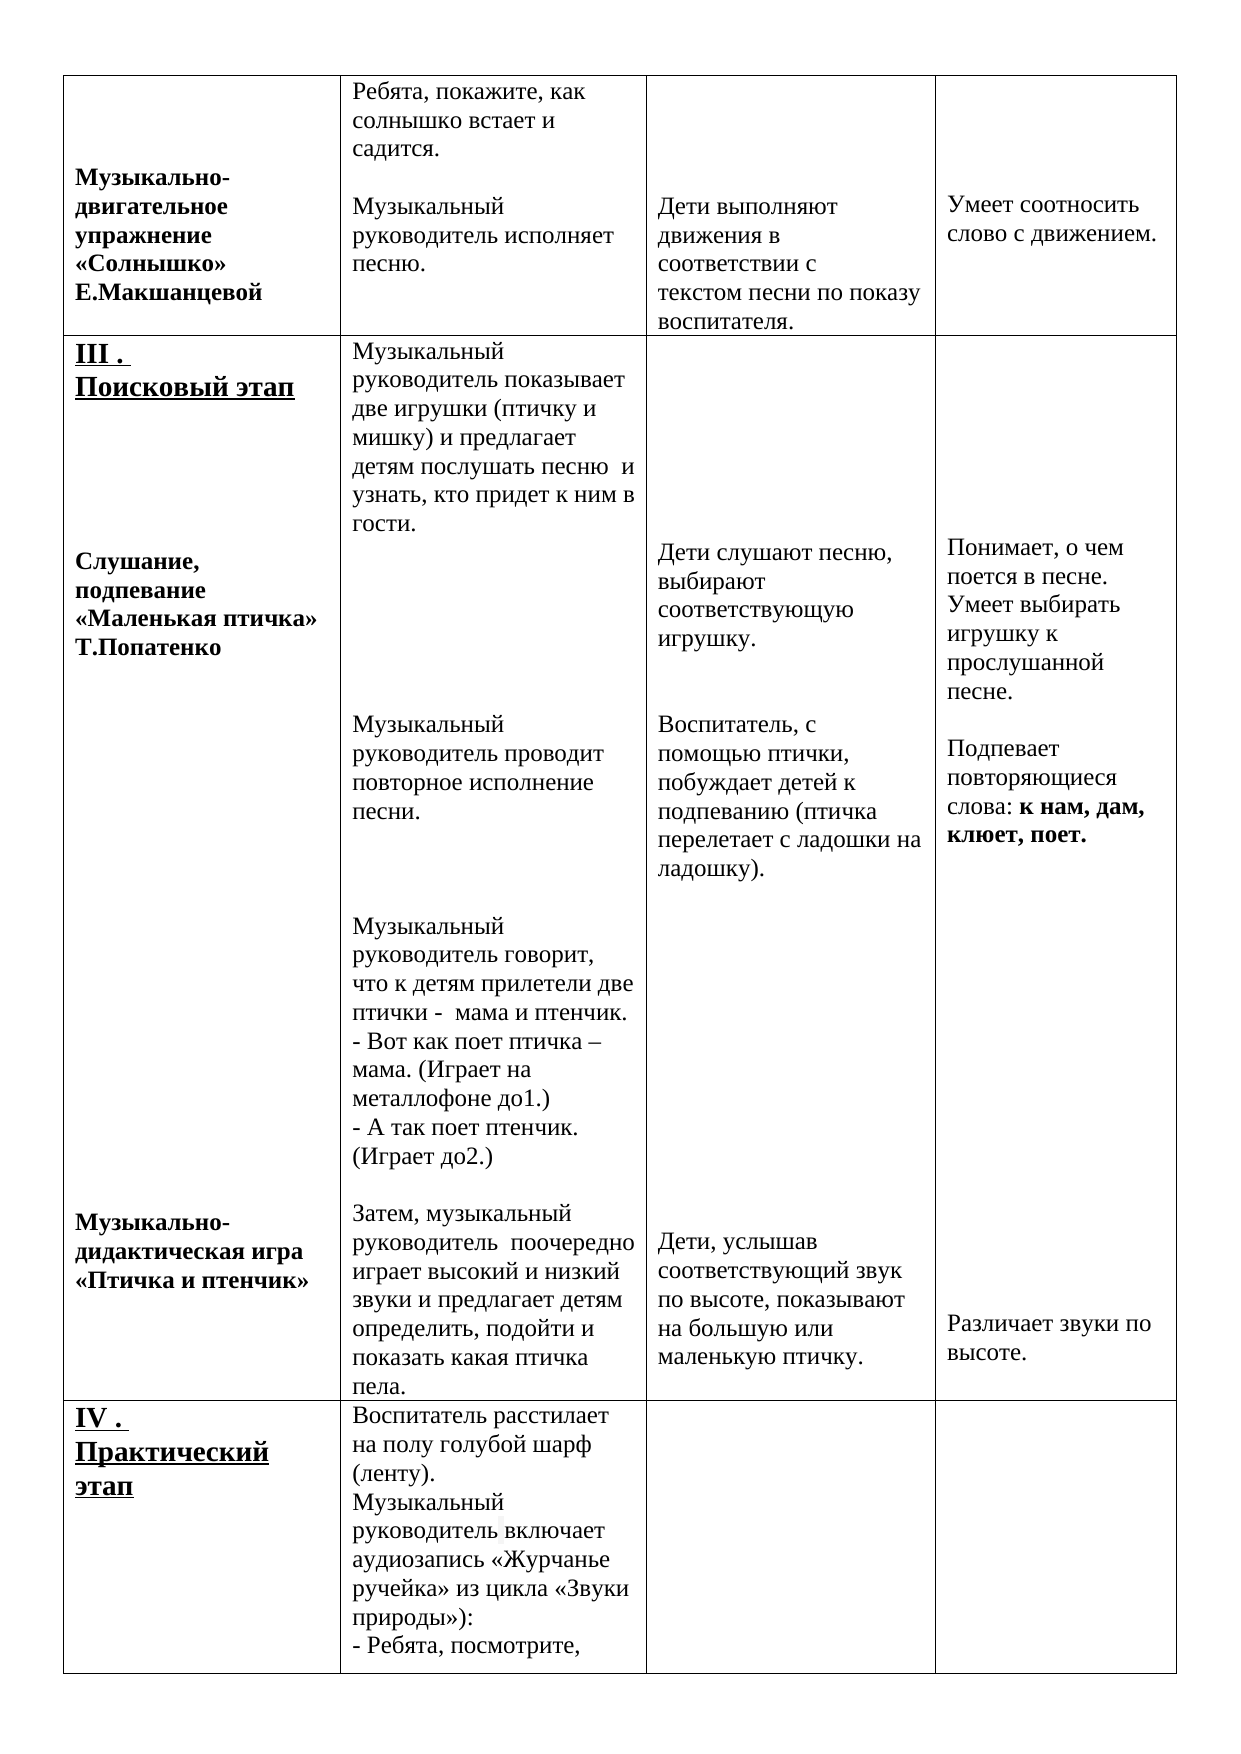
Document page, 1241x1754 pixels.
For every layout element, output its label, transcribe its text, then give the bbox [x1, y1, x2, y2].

table_cell Дети слушают песню, выбирают соответствующую игрушку. Воспитатель, с помощью птички, побуждает детей к подпеванию (птичка перелетает с ладошки на ладошку). Дети, услышав соответствующий звук по высоте, показывают на большую или маленькую птичку. [647, 336, 935, 1399]
table_cell Музыкальный руководитель показывает две игрушки (птичку и мишку) и предлагает детям послушать песню и узнать, кто придет к ним в гости. Музыкальный руководитель проводит повторное исполнение песни. Музыкальный руководитель говорит, что к детям прилетели две птички - мама и птенчик. - Вот как поет птичка – мама. (Играет на металлофоне до1.) - А так поет птенчик. (Играет до2.) Затем, музыкальный руководитель поочередно играет высокий и низкий звуки и предлагает детям определить, подойти и показать какая птичка пела. [341, 336, 646, 1399]
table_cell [341, 1401, 646, 1673]
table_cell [341, 76, 646, 335]
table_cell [647, 1401, 935, 1673]
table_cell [647, 76, 935, 335]
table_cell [64, 1401, 340, 1673]
table_cell Понимает, о чем поется в песне. Умеет выбирать игрушку к прослушанной песне. Подпевает повторяющиеся слова: к нам, дам, клюет, поет. Различает звуки по высоте. [936, 336, 1176, 1399]
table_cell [64, 76, 340, 335]
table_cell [936, 1401, 1176, 1673]
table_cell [936, 76, 1176, 335]
table_cell III . Поисковый этап Слушание, подпевание «Маленькая птичка» Т.Попатенко Музыкально-дидактическая игра «Птичка и птенчик» [64, 336, 340, 1399]
